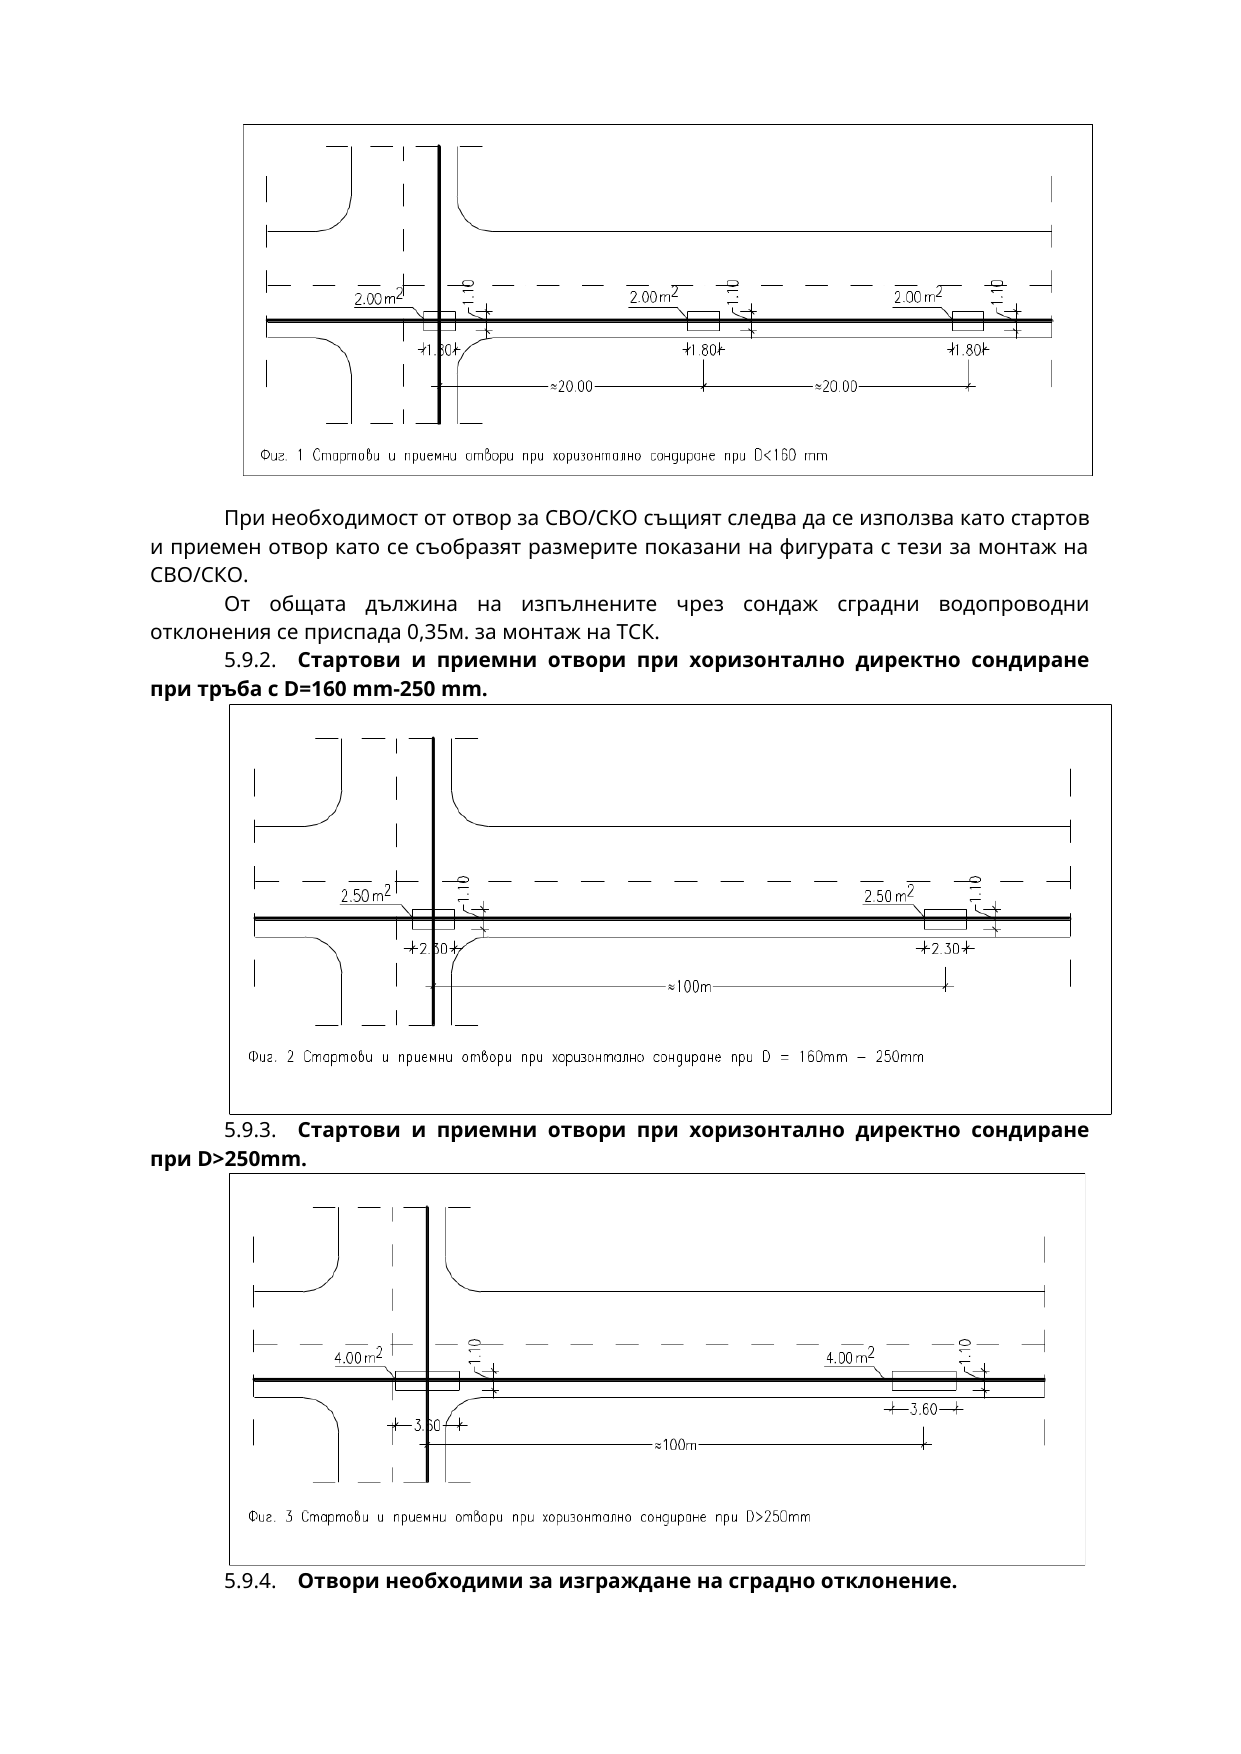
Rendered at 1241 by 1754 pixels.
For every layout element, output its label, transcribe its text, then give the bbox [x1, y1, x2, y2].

text При необходимост от отвор за СВО/СКО същият следва да се използва като стартов и приемен отвор като се съобразят размерите показани на фигурата с тези за монтаж на СВО/СКО. [150, 503, 1090, 589]
text От общата дължина на изпълнените чрез сондаж сградни водопроводни отклонения се приспада 0,35м. за монтаж на ТСК. [150, 589, 1090, 646]
list Стартови и приемни отвори при хоризонтално директно сондиране при тръба с D=160 mm-250 mm. [150, 646, 1090, 702]
list Стартови и приемни отвори при хоризонтално директно сондиране при D>250mm. [150, 1115, 1090, 1172]
list Отвори необходими за изграждане на сградно отклонение. [150, 1566, 1090, 1594]
